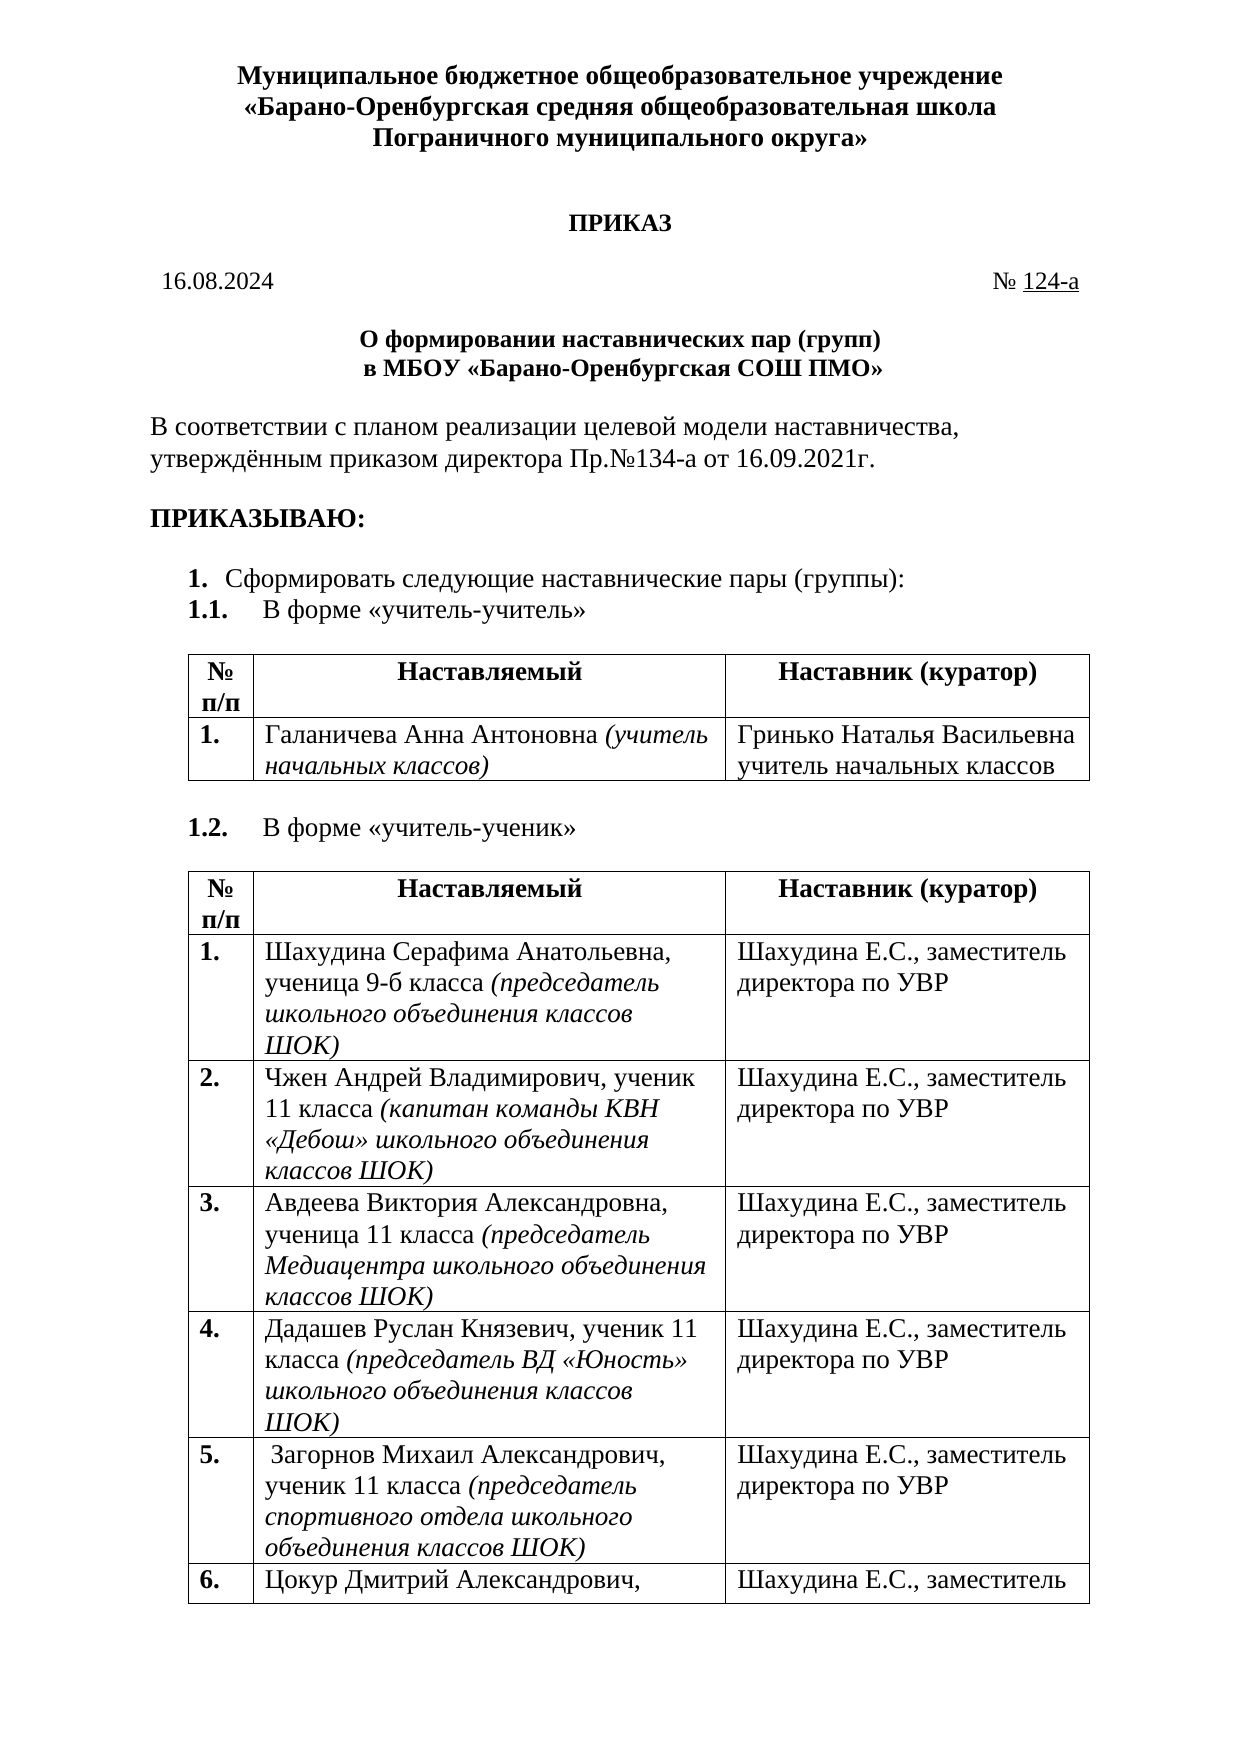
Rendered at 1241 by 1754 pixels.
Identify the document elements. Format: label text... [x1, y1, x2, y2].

table_cell Загорнов Михаил Александрович, ученик 11 класса (председатель спортивного отдела школьного объединения классов ШОК) [254, 1438, 725, 1562]
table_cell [726, 1564, 1089, 1603]
list В форме «учитель-ученик» [187, 811, 1090, 842]
table_header Наставник (куратор) [726, 872, 1089, 934]
table_cell Гринько Наталья Васильевна учитель начальных классов [726, 718, 1089, 780]
table_header Наставник (куратор) [726, 655, 1089, 717]
list Сформировать следующие наставнические пары (группы): [187, 562, 1090, 593]
table_cell Шахудина Е.С., заместитель директора по УВР [726, 935, 1089, 1060]
table_cell [189, 1312, 253, 1437]
table_cell [189, 1564, 253, 1603]
table_cell Авдеева Виктория Александровна, ученица 11 класса (председатель Медиацентра школьного объединения классов ШОК) [254, 1187, 725, 1311]
table_header Наставляемый [254, 655, 725, 717]
text ПРИКАЗ [150, 208, 1090, 237]
table_cell Чжен Андрей Владимирович, ученик 11 класса (капитан команды КВН «Дебош» школьного объединения классов ШОК) [254, 1061, 725, 1186]
table_cell Шахудина Серафима Анатольевна, ученица 9-б класса (председатель школьного объединения классов ШОК) [254, 935, 725, 1060]
table_header № п/п [189, 872, 253, 934]
table_cell Шахудина Е.С., заместитель директора по УВР [726, 1187, 1089, 1311]
table_cell [189, 718, 253, 780]
table_cell [189, 1061, 253, 1186]
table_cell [726, 1438, 1089, 1562]
table_cell [189, 1438, 253, 1562]
table_cell Галаничева Анна Антоновна (учитель начальных классов) [254, 718, 725, 780]
table_cell [189, 935, 253, 1060]
table_cell Шахудина Е.С., заместитель директора по УВР [726, 1061, 1089, 1186]
text О формировании наставнических пар (групп) [150, 324, 1090, 353]
table_cell Шахудина Е.С., заместитель директора по УВР [726, 1312, 1089, 1437]
text Муниципальное бюджетное общеобразовательное учреждение «Барано-Оренбургская средняя общеобразовательная школа Пограничного муниципального округа» [150, 59, 1090, 179]
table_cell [254, 1564, 725, 1603]
table_cell [189, 1187, 253, 1311]
list В форме «учитель-учитель» [187, 593, 1090, 624]
text в МБОУ «Барано-Оренбургская СОШ ПМО» [150, 353, 1090, 381]
table_header Наставляемый [254, 872, 725, 934]
text 16.08.2024 № 124-а [150, 266, 1090, 295]
table_cell Дадашев Руслан Князевич, ученик 11 класса (председатель ВД «Юность» школьного объединения классов ШОК) [254, 1312, 725, 1437]
text ПРИКАЗЫВАЮ: [150, 502, 1090, 533]
text В соответствии с планом реализации целевой модели наставничества, утверждённым приказом директора Пр.№134-а от 16.09.2021г. [150, 411, 1090, 473]
table_header № п/п [189, 655, 253, 717]
